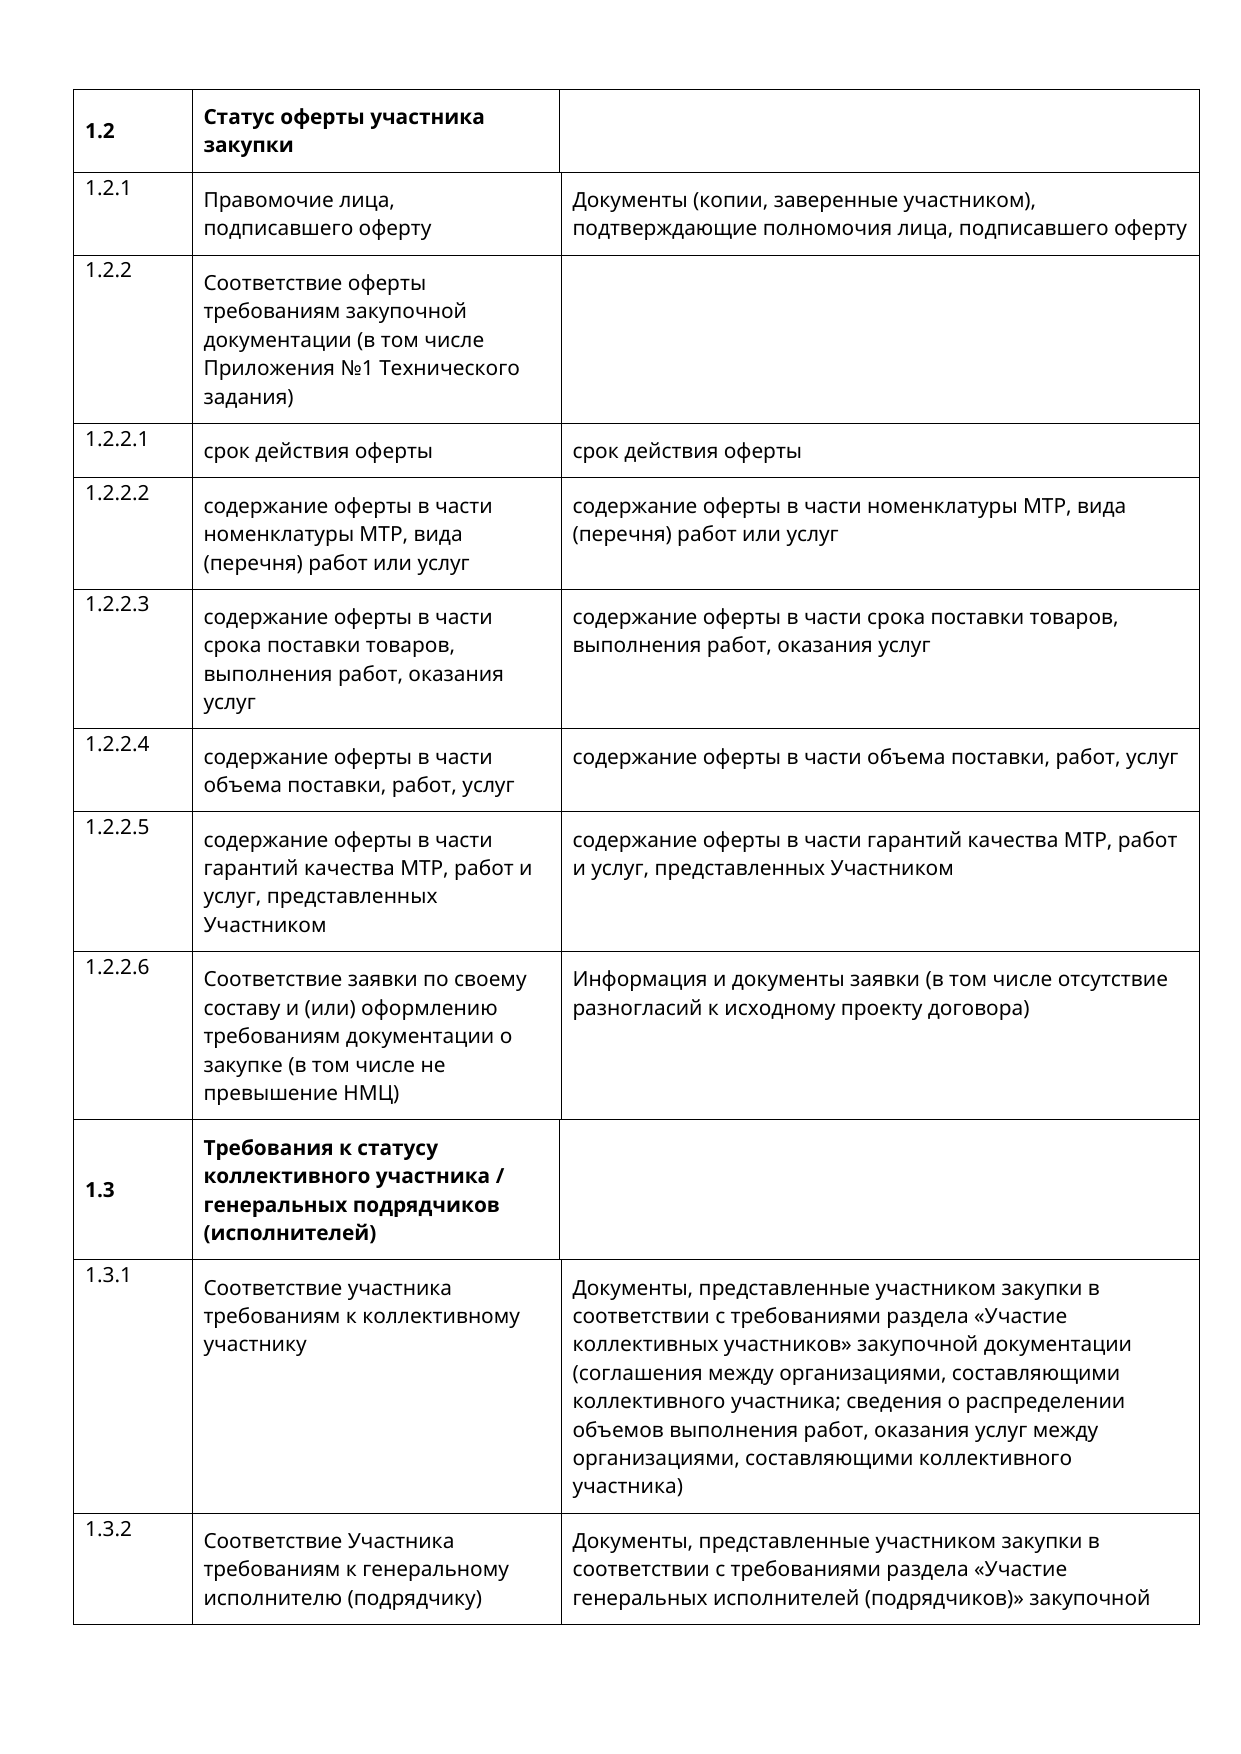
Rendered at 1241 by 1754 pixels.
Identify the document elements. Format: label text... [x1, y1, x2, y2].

table_cell срок действия оферты [562, 424, 1199, 477]
table_cell 1.2.2.1 [74, 424, 192, 477]
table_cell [193, 1514, 561, 1624]
table_cell содержание оферты в части гарантий качества МТР, работ и услуг, представленных Участником [562, 812, 1199, 951]
table_cell Документы, представленные участником закупки в соответствии с требованиями раздела «Участие коллективных участников» закупочной документации (соглашения между организациями, составляющими коллективного участника; сведения о распределении объемов выполнения работ, оказания услуг между организациями, составляющими коллективного участника) [562, 1260, 1199, 1513]
table_cell содержание оферты в части срока поставки товаров, выполнения работ, оказания услуг [193, 590, 561, 728]
table_cell Статус оферты участника закупки [193, 90, 559, 172]
table_cell 1.2.2.4 [74, 729, 192, 811]
table_cell содержание оферты в части гарантий качества МТР, работ и услуг, представленных Участником [193, 812, 561, 951]
table_cell [560, 1120, 1199, 1259]
table_cell 1.2.2 [74, 256, 192, 423]
table_cell Информация и документы заявки (в том числе отсутствие разногласий к исходному проекту договора) [562, 952, 1199, 1119]
table_cell [562, 256, 1199, 423]
table_cell Соответствие заявки по своему составу и (или) оформлению требованиям документации о закупке (в том числе не превышение НМЦ) [193, 952, 561, 1119]
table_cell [562, 1514, 1199, 1624]
table_cell содержание оферты в части объема поставки, работ, услуг [562, 729, 1199, 811]
table_cell 1.3 [74, 1120, 192, 1259]
table_cell содержание оферты в части объема поставки, работ, услуг [193, 729, 561, 811]
table_cell содержание оферты в части номенклатуры МТР, вида (перечня) работ или услуг [193, 478, 561, 588]
table_cell 1.3.2 [74, 1514, 192, 1624]
table_cell содержание оферты в части номенклатуры МТР, вида (перечня) работ или услуг [562, 478, 1199, 588]
table_cell 1.2.2.3 [74, 590, 192, 728]
table_cell 1.2.2.5 [74, 812, 192, 951]
table_cell Соответствие участника требованиям к коллективному участнику [193, 1260, 561, 1513]
table_cell Документы (копии, заверенные участником), подтверждающие полномочия лица, подписавшего оферту [562, 173, 1199, 254]
table_cell 1.2.1 [74, 173, 192, 254]
table_cell 1.2.2.6 [74, 952, 192, 1119]
table_cell Правомочие лица, подписавшего оферту [193, 173, 561, 254]
table_cell 1.2.2.2 [74, 478, 192, 588]
table_cell 1.2 [74, 90, 192, 172]
table_cell [560, 90, 1199, 172]
table_cell Требования к статусу коллективного участника / генеральных подрядчиков (исполнителей) [193, 1120, 559, 1259]
table_cell срок действия оферты [193, 424, 561, 477]
table_cell 1.3.1 [74, 1260, 192, 1513]
table_cell содержание оферты в части срока поставки товаров, выполнения работ, оказания услуг [562, 590, 1199, 728]
table_cell Соответствие оферты требованиям закупочной документации (в том числе Приложения №1 Технического задания) [193, 256, 561, 423]
